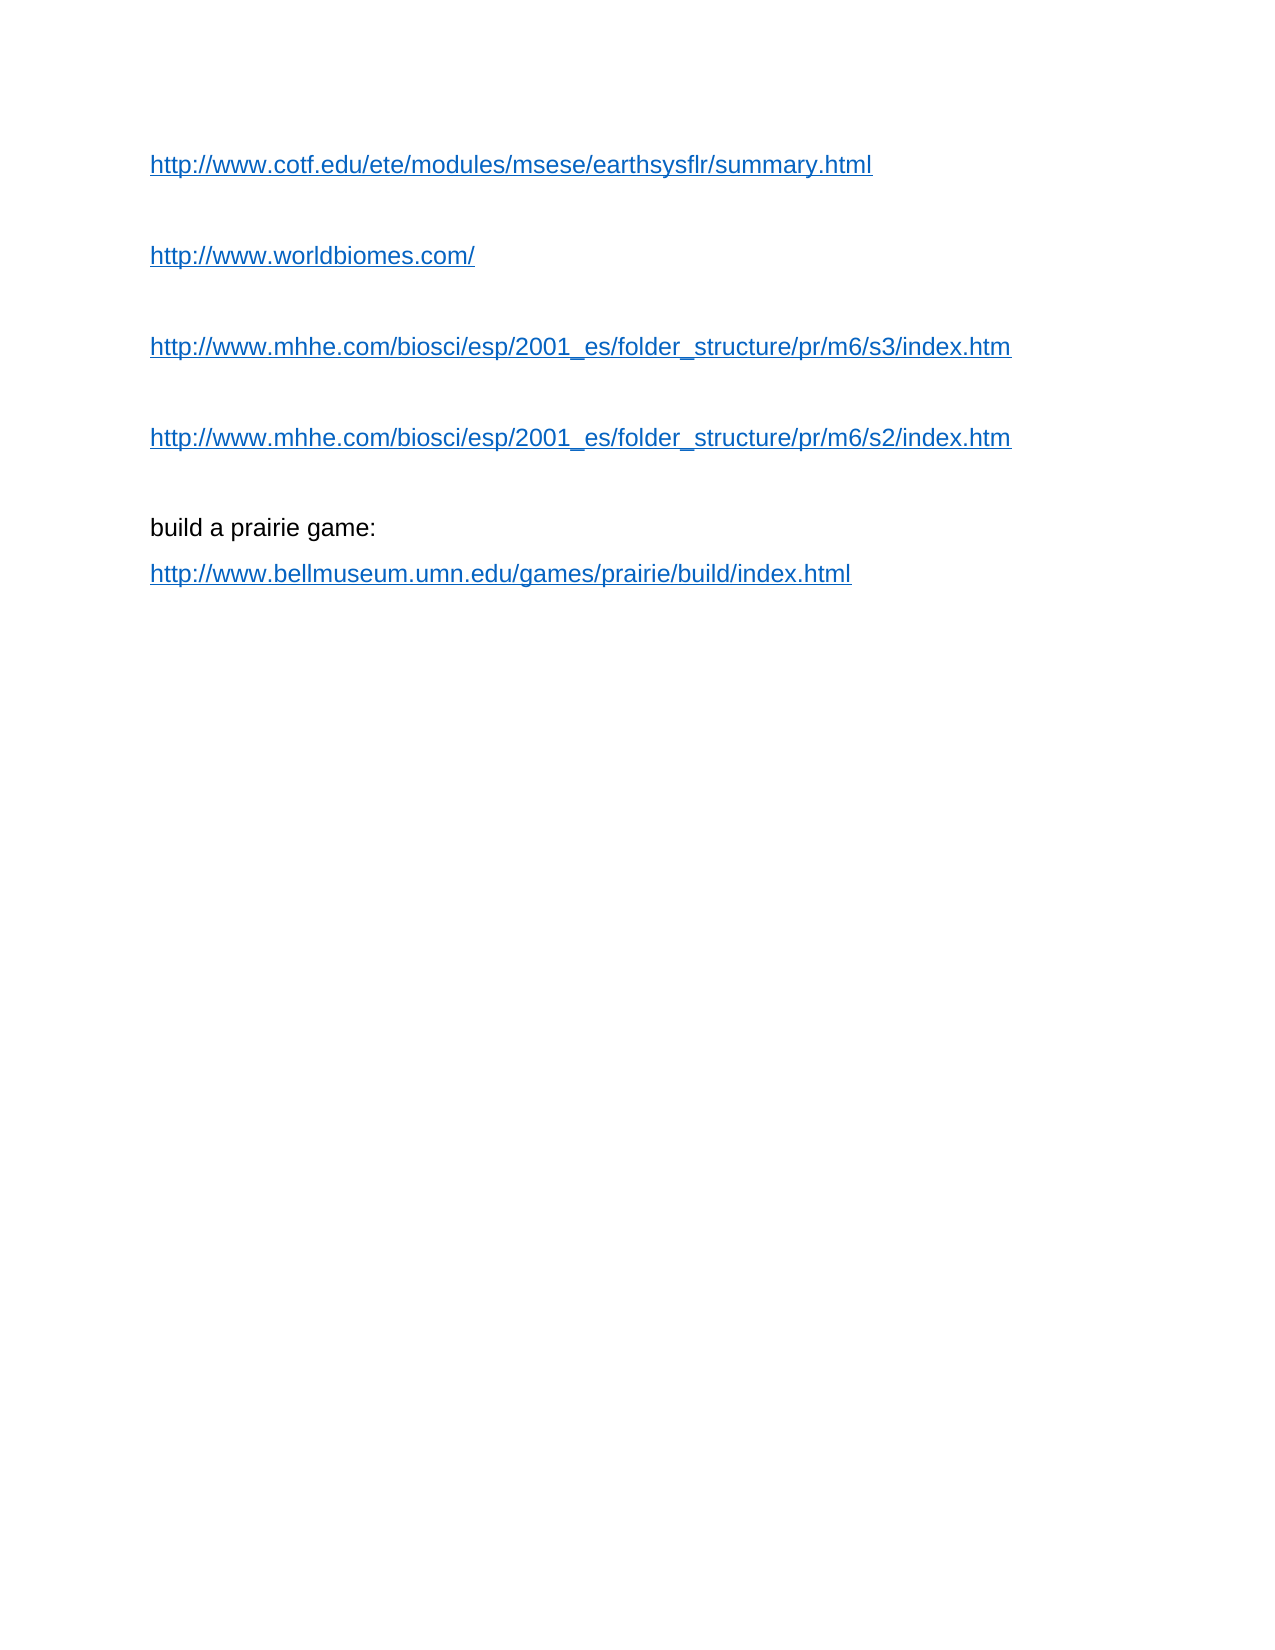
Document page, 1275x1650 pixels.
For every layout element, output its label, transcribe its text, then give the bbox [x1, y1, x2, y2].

text http://www.worldbiomes.com/ [150, 241, 1125, 269]
text http://www.cotf.edu/ete/modules/msese/earthsysflr/summary.html [150, 150, 1125, 179]
text http://www.mhhe.com/biosci/esp/2001_es/folder_structure/pr/m6/s2/index.htm [150, 422, 1125, 451]
text build a prairie game: [150, 513, 1125, 542]
text http://www.mhhe.com/biosci/esp/2001_es/folder_structure/pr/m6/s3/index.htm [150, 332, 1125, 360]
text http://www.bellmuseum.umn.edu/games/prairie/build/index.html [150, 559, 1125, 587]
